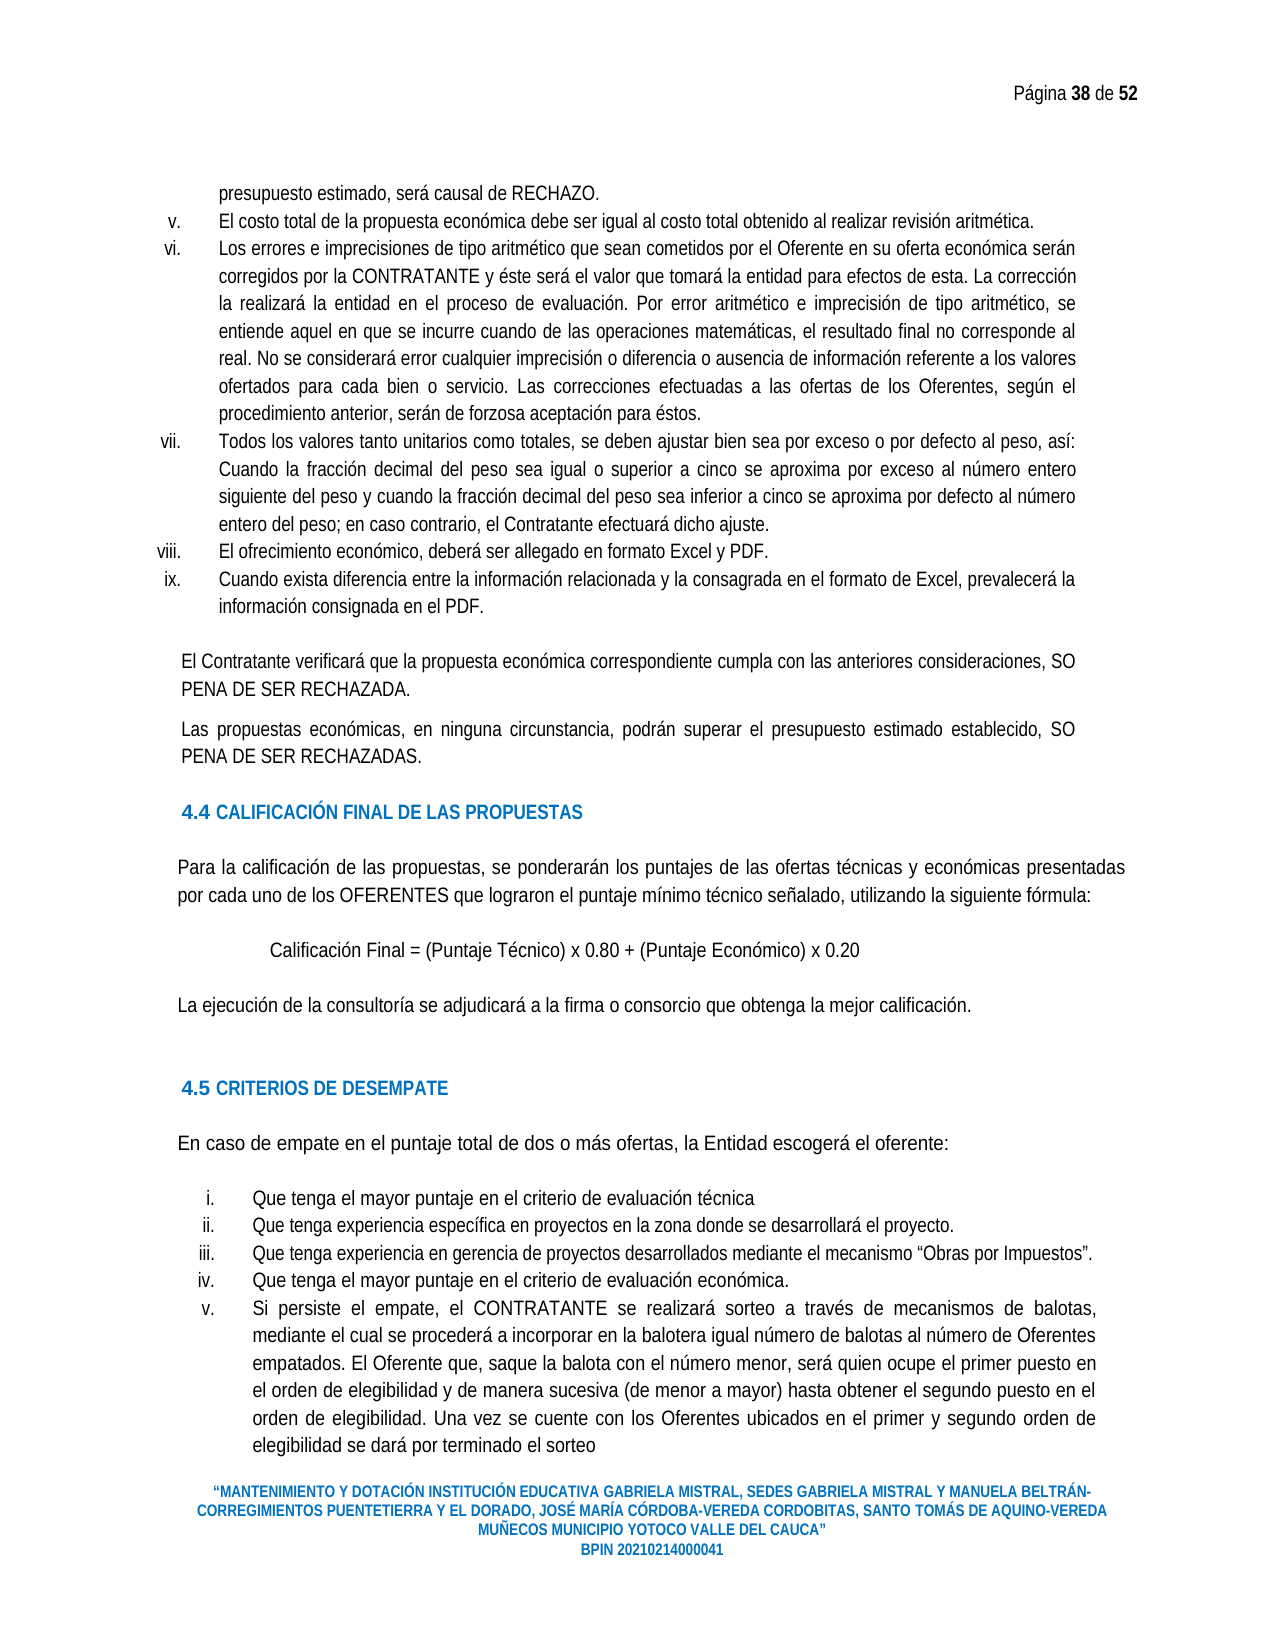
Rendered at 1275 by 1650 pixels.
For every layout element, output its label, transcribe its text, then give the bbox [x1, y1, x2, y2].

text Las propuestas económicas, en ninguna circunstancia, podrán superar el presupuesto estimado establecido, SO PENA DE SER RECHAZADAS. [181, 717, 1077, 768]
list Todos los valores tanto unitarios como totales, se deben ajustar bien sea por exceso o por defecto al peso, así: Cuando la fracción decimal del peso sea igual o superior a cinco se aproxima por exceso al número entero siguiente del peso y cuando la fracción decimal del peso sea inferior a cinco se aproxima por defecto al número entero del peso; en caso contrario, el Contratante efectuará dicho ajuste. [181, 429, 1078, 535]
text Calificación Final = (Puntaje Técnico) x 0.80 + (Puntaje Económico) x 0.20 [269, 938, 1137, 962]
text En caso de empate en el puntaje total de dos o más ofertas, la Entidad escogerá el oferente: [177, 1130, 1097, 1154]
text El Contratante verificará que la propuesta económica correspondiente cumpla con las anteriores consideraciones, SO PENA DE SER RECHAZADA. [181, 649, 1077, 701]
list Que tenga experiencia en gerencia de proyectos desarrollados mediante el mecanismo “Obras por Impuestos”. [215, 1240, 1137, 1264]
subtitle CRITERIOS DE DESEMPATE [181, 1075, 1137, 1099]
list Que tenga el mayor puntaje en el criterio de evaluación técnica [215, 1185, 1137, 1209]
list Si persiste el empate, el CONTRATANTE se realizará sorteo a través de mecanismos de balotas, mediante el cual se procederá a incorporar en la balotera igual número de balotas al número de Oferentes empatados. El Oferente que, saque la balota con el número menor, será quien ocupe el primer puesto en el orden de elegibilidad y de manera sucesiva (de menor a mayor) hasta obtener el segundo puesto en el orden de elegibilidad. Una vez se cuente con los Oferentes ubicados en el primer y segundo orden de elegibilidad se dará por terminado el sorteo [215, 1295, 1098, 1457]
list El costo total de la propuesta económica debe ser igual al costo total obtenido al realizar revisión aritmética. [181, 209, 1077, 233]
list Los errores e imprecisiones de tipo aritmético que sean cometidos por el Oferente en su oferta económica serán corregidos por la CONTRATANTE y éste será el valor que tomará la entidad para efectos de esta. La corrección la realizará la entidad en el proceso de evaluación. Por error aritmético e imprecisión de tipo aritmético, se entiende aquel en que se incurre cuando de las operaciones matemáticas, el resultado final no corresponde al real. No se considerará error cualquier imprecisión o diferencia o ausencia de información referente a los valores ofertados para cada bien o servicio. Las correcciones efectuadas a las ofertas de los Oferentes, según el procedimiento anterior, serán de forzosa aceptación para éstos. [181, 236, 1078, 425]
list Que tenga experiencia específica en proyectos en la zona donde se desarrollará el proyecto. [215, 1213, 1137, 1237]
list Cuando exista diferencia entre la información relacionada y la consagrada en el formato de Excel, prevalecerá la información consignada en el PDF. [181, 566, 1078, 618]
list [181, 181, 1078, 205]
subtitle CALIFICACIÓN FINAL DE LAS PROPUESTAS [181, 800, 1137, 824]
list El ofrecimiento económico, deberá ser allegado en formato Excel y PDF. [181, 539, 1137, 563]
text Para la calificación de las propuestas, se ponderarán los puntajes de las ofertas técnicas y económicas presentadas por cada uno de los OFERENTES que lograron el puntaje mínimo técnico señalado, utilizando la siguiente fórmula: [177, 855, 1127, 907]
text La ejecución de la consultoría se adjudicará a la firma o consorcio que obtenga la mejor calificación. [177, 993, 1127, 1017]
list Que tenga el mayor puntaje en el criterio de evaluación económica. [215, 1268, 1137, 1292]
